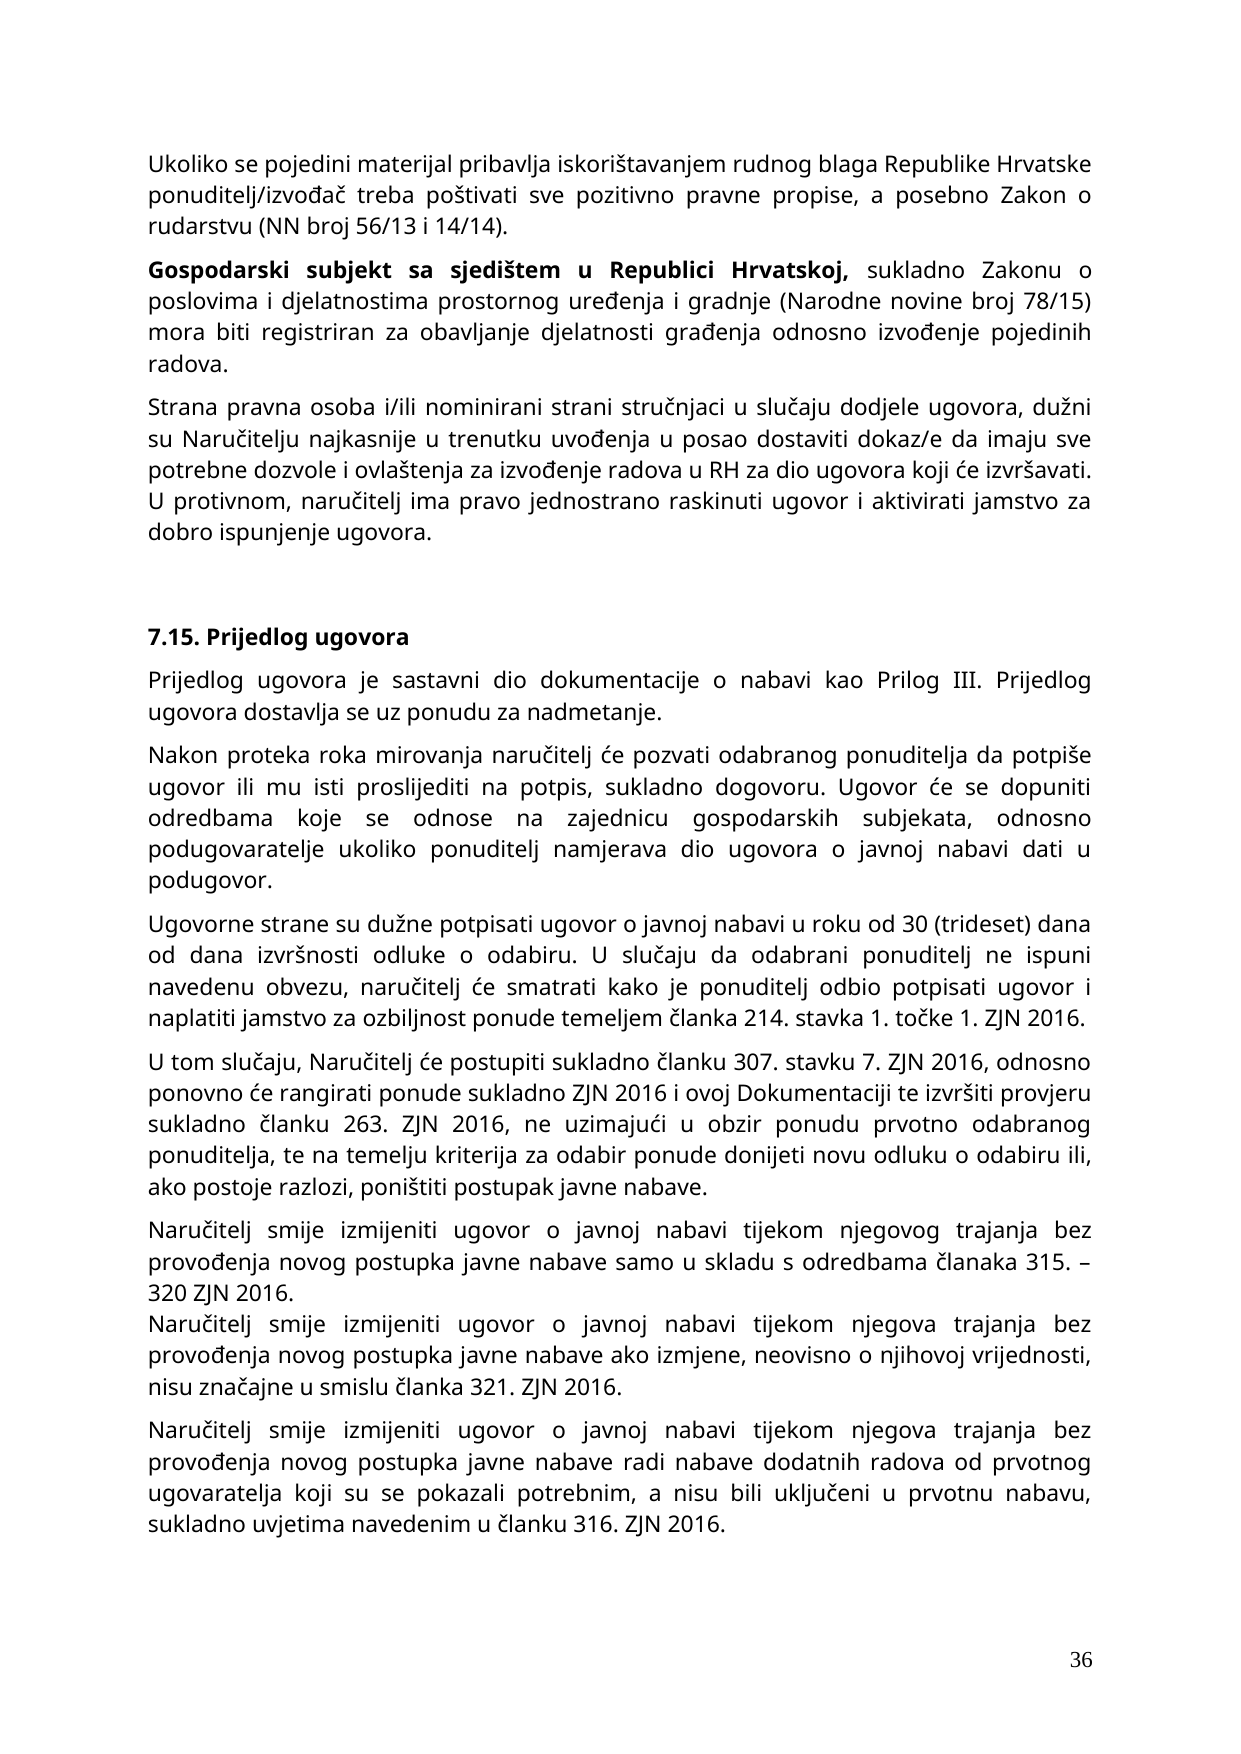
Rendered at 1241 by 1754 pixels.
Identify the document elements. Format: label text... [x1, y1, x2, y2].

text Naručitelj smije izmijeniti ugovor o javnoj nabavi tijekom njegova trajanja bez provođenja novog postupka javne nabave radi nabave dodatnih radova od prvotnog ugovaratelja koji su se pokazali potrebnim, a nisu bili uključeni u prvotnu nabavu, sukladno uvjetima navedenim u članku 316. ZJN 2016. [148, 1414, 1093, 1539]
text Naručitelj smije izmijeniti ugovor o javnoj nabavi tijekom njegova trajanja bez provođenja novog postupka javne nabave ako izmjene, neovisno o njihovoj vrijednosti, nisu značajne u smislu članka 321. ZJN 2016. [148, 1308, 1093, 1402]
text Ugovorne strane su dužne potpisati ugovor o javnoj nabavi u roku od 30 (trideset) dana od dana izvršnosti odluke o odabiru. U slučaju da odabrani ponuditelj ne ispuni navedenu obvezu, naručitelj će smatrati kako je ponuditelj odbio potpisati ugovor i naplatiti jamstvo za ozbiljnost ponude temeljem članka 214. stavka 1. točke 1. ZJN 2016. [148, 908, 1093, 1033]
text Naručitelj smije izmijeniti ugovor o javnoj nabavi tijekom njegovog trajanja bez provođenja novog postupka javne nabave samo u skladu s odredbama članaka 315. – 320 ZJN 2016. [148, 1214, 1093, 1308]
text Nakon proteka roka mirovanja naručitelj će pozvati odabranog ponuditelja da potpiše ugovor ili mu isti proslijediti na potpis, sukladno dogovoru. Ugovor će se dopuniti odredbama koje se odnose na zajednicu gospodarskih subjekata, odnosno podugovaratelje ukoliko ponuditelj namjerava dio ugovora o javnoj nabavi dati u podugovor. [148, 739, 1093, 896]
subtitle 7.15. Prijedlog ugovora [148, 621, 1093, 652]
text Strana pravna osoba i/ili nominirani strani stručnjaci u slučaju dodjele ugovora, dužni su Naručitelju najkasnije u trenutku uvođenja u posao dostaviti dokaz/e da imaju sve potrebne dozvole i ovlaštenja za izvođenje radova u RH za dio ugovora koji će izvršavati. U protivnom, naručitelj ima pravo jednostrano raskinuti ugovor i aktivirati jamstvo za dobro ispunjenje ugovora. [148, 391, 1093, 548]
text Ukoliko se pojedini materijal pribavlja iskorištavanjem rudnog blaga Republike Hrvatske ponuditelj/izvođač treba poštivati sve pozitivno pravne propise, a posebno Zakon o rudarstvu (NN broj 56/13 i 14/14). [148, 148, 1093, 241]
text Gospodarski subjekt sa sjedištem u Republici Hrvatskoj, sukladno Zakonu o poslovima i djelatnostima prostornog uređenja i gradnje (Narodne novine broj 78/15) mora biti registriran za obavljanje djelatnosti građenja odnosno izvođenje pojedinih radova. [148, 254, 1093, 379]
text Prijedlog ugovora je sastavni dio dokumentacije o nabavi kao Prilog III. Prijedlog ugovora dostavlja se uz ponudu za nadmetanje. [148, 664, 1093, 727]
text U tom slučaju, Naručitelj će postupiti sukladno članku 307. stavku 7. ZJN 2016, odnosno ponovno će rangirati ponude sukladno ZJN 2016 i ovoj Dokumentaciji te izvršiti provjeru sukladno članku 263. ZJN 2016, ne uzimajući u obzir ponudu prvotno odabranog ponuditelja, te na temelju kriterija za odabir ponude donijeti novu odluku o odabiru ili, ako postoje razlozi, poništiti postupak javne nabave. [148, 1046, 1093, 1202]
